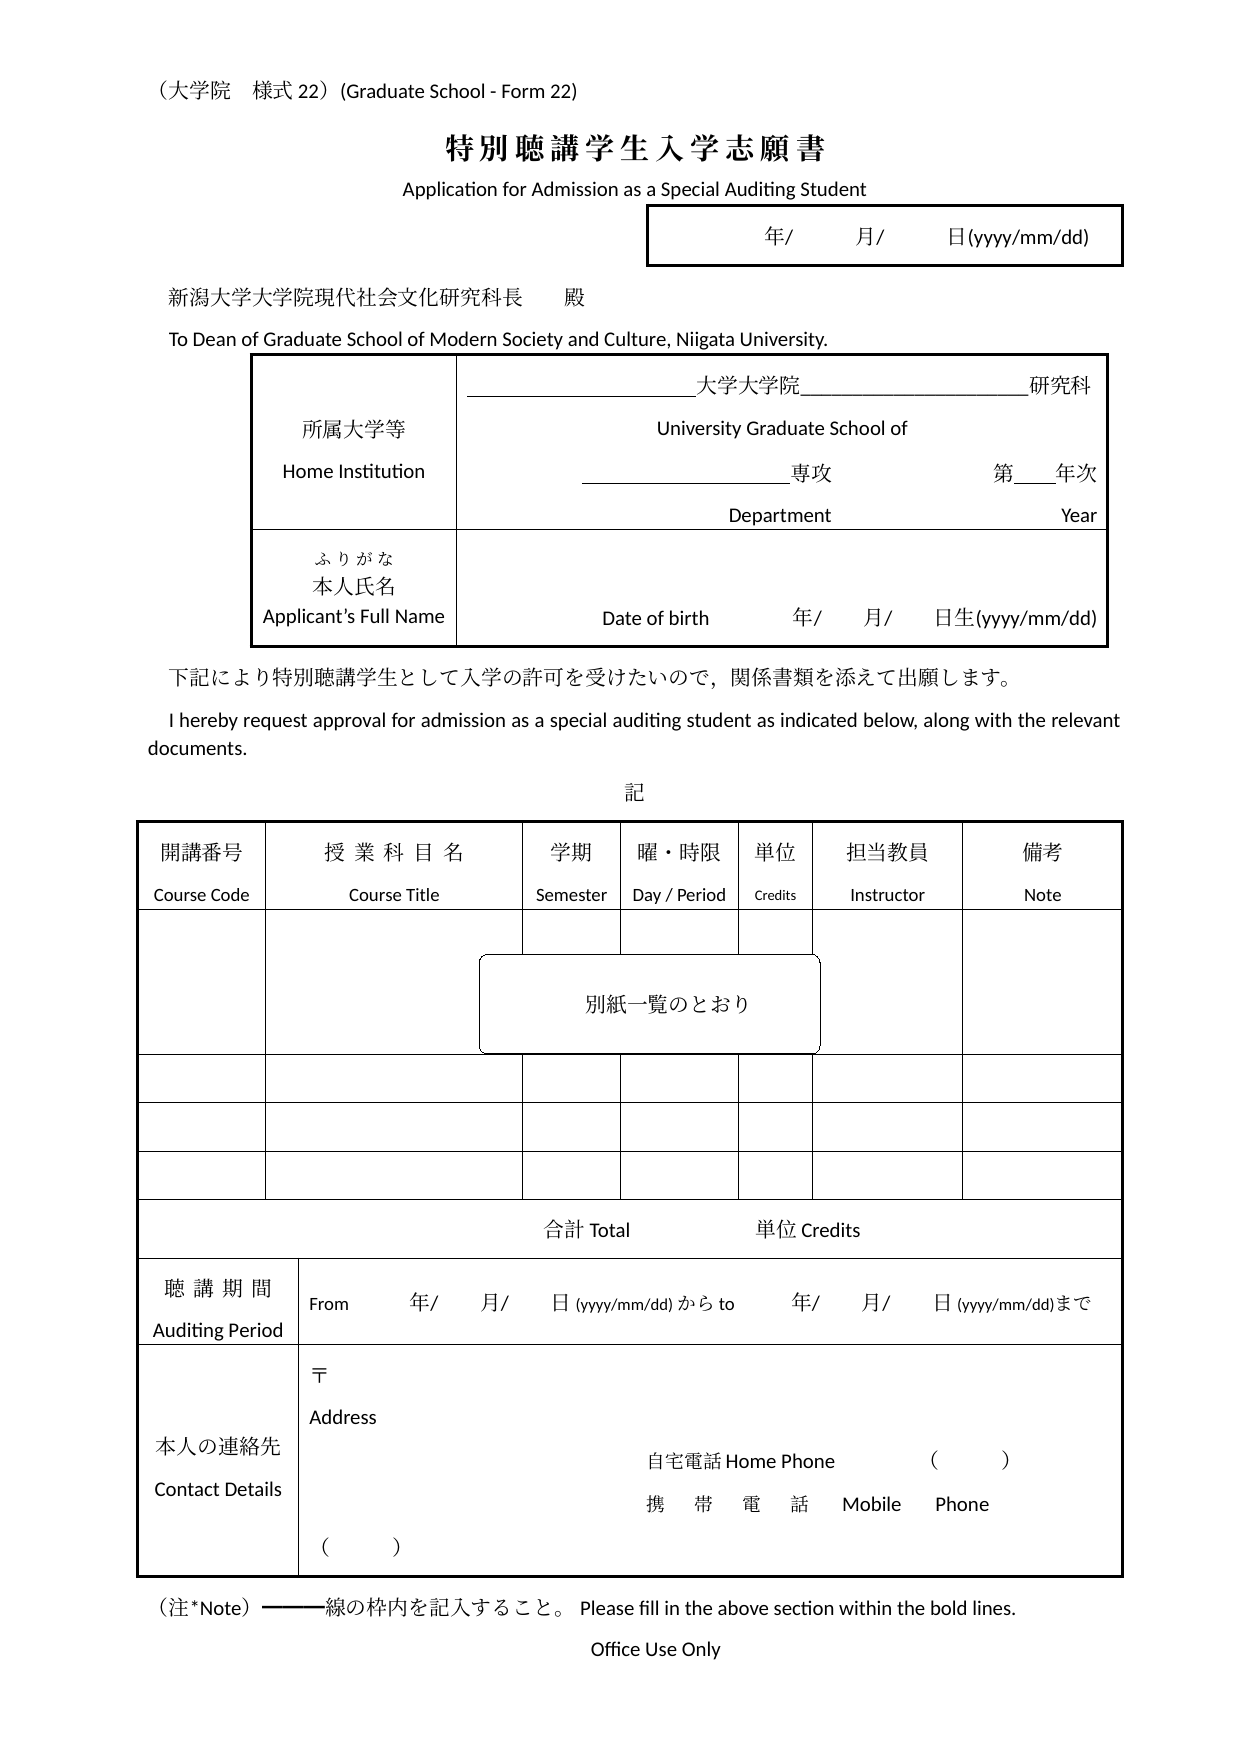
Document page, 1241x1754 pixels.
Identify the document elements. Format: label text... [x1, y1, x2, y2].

text （大学院 様式22）(Graduate School - Form 22) [148, 61, 1122, 118]
table_header 単位 Credits [739, 823, 812, 909]
table_cell 本人の連絡先 Contact Details [139, 1345, 298, 1574]
table_header 備考 Note [963, 823, 1121, 909]
table_cell [266, 1103, 522, 1151]
table_cell [523, 1103, 620, 1151]
table_cell [139, 1152, 265, 1199]
text I hereby request approval for admission as a special auditing student as indicated below, along with the relevant documents. [148, 705, 1122, 763]
table_cell Applicant’s Full Name [253, 530, 456, 645]
text Application for Admission as a Special Auditing Student [148, 175, 1122, 204]
table_cell [523, 1152, 620, 1199]
table_cell From 年/ 月/ 日 (yyyy/mm/dd) からto 年/ 月/ 日 (yyyy/mm/dd)まで [299, 1259, 1121, 1344]
table_cell [621, 1103, 738, 1151]
table_cell [813, 1055, 962, 1102]
table_cell [139, 910, 265, 1054]
table_header 大学大学院______________________研究科 University Graduate School of [457, 356, 1106, 442]
table_cell 〒 Address 自宅電話Home Phone （ ） 携帯電話Mobile Phone （ ） [299, 1345, 1121, 1574]
table_cell Date of birth 年/ 月/ 日生(yyyy/mm/dd) [457, 530, 1106, 645]
table_header 年/ 月/ 日(yyyy/mm/dd) [649, 207, 1121, 264]
text 下記により特別聴講学生として入学の許可を受けたいので，関係書類を添えて出願します。 [148, 648, 1122, 705]
table_cell 専攻 Department [457, 442, 842, 529]
table_cell [523, 1055, 620, 1102]
table_header 担当教員 Instructor [813, 823, 962, 909]
text 新潟大学大学院現代社会文化研究科長 殿 [148, 267, 1122, 324]
table_header 授業科目名 Course Title [266, 823, 522, 909]
table_header 開講番号 Course Code [139, 823, 265, 909]
table_cell [139, 1055, 265, 1102]
table_cell 聴講期間 Auditing Period [139, 1259, 298, 1344]
table_cell 第 年次 Year [842, 442, 1106, 529]
text （注*Note）━━━線の枠内を記入すること。 Please fill in the above section within the bold lines. [148, 1578, 1122, 1635]
table_cell [739, 1103, 812, 1151]
table_cell [621, 910, 738, 954]
table_cell [139, 1103, 265, 1151]
table_cell [813, 1103, 962, 1151]
table_cell [266, 1152, 522, 1199]
subtitle 記 [148, 763, 1122, 820]
table_cell [621, 1055, 738, 1102]
table_cell [266, 1055, 522, 1102]
table_cell [963, 910, 1121, 1054]
table_cell [621, 1152, 738, 1199]
table_cell [813, 1152, 962, 1199]
table_cell [739, 1152, 812, 1199]
table_cell [739, 1055, 812, 1102]
table_cell [739, 910, 812, 954]
table_cell [963, 1055, 1121, 1102]
table_cell [266, 910, 522, 1054]
table_cell 合計Total 単位Credits [139, 1200, 1121, 1257]
table_header 学期 Semester [523, 823, 620, 909]
table_cell [963, 1152, 1121, 1199]
text Office Use Only [148, 1635, 1122, 1664]
table_cell [963, 1103, 1121, 1151]
text To Dean of Graduate School of Modern Society and Culture, Niigata University. [148, 324, 1122, 353]
table_cell [813, 910, 962, 1054]
table_header 曜・時限 Day / Period [621, 823, 738, 909]
subtitle 特別聴講学生入学志願書 [148, 118, 1122, 175]
table_header 所属大学等 Home Institution [253, 356, 456, 529]
table_cell [523, 910, 620, 954]
